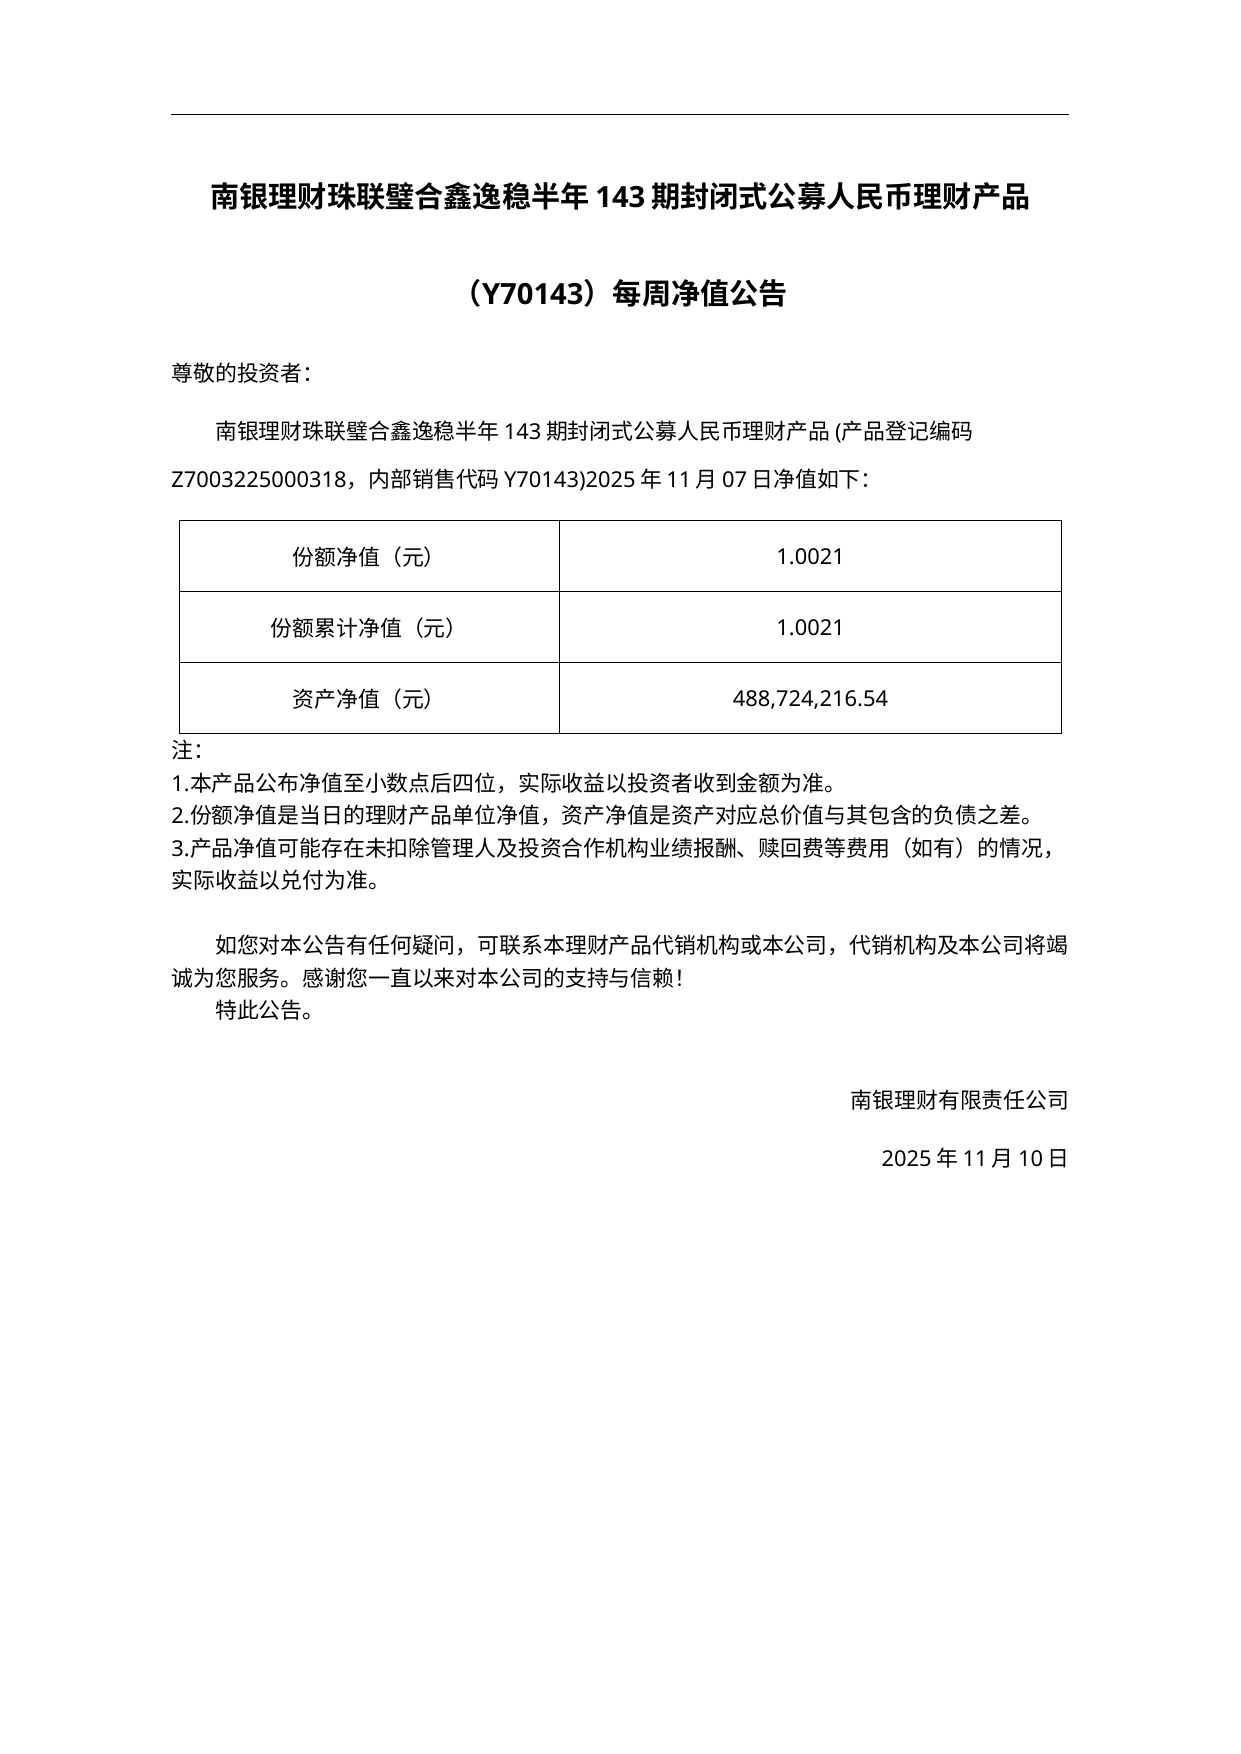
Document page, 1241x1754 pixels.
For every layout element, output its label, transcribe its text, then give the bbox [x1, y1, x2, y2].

text 南银理财珠联璧合鑫逸稳半年143期封闭式公募人民币理财产品（Y70143）每周净值公告 [171, 162, 1069, 324]
text 尊敬的投资者： [171, 355, 1069, 388]
table_cell 1.0021 [560, 592, 1061, 662]
table_header 份额净值（元） [180, 521, 559, 591]
table_cell 资产净值（元） [180, 663, 559, 733]
text 特此公告。 [171, 993, 1069, 1025]
table_cell 份额累计净值（元） [180, 592, 559, 662]
text 2025年11月10日 [171, 1140, 1069, 1173]
text 1.本产品公布净值至小数点后四位，实际收益以投资者收到金额为准。 [171, 765, 1069, 798]
text 3.产品净值可能存在未扣除管理人及投资合作机构业绩报酬、赎回费等费用（如有）的情况，实际收益以兑付为准。 [171, 830, 1069, 895]
text 南银理财有限责任公司 [171, 1082, 1069, 1115]
table_cell 488,724,216.54 [560, 663, 1061, 733]
text 南银理财珠联璧合鑫逸稳半年143期封闭式公募人民币理财产品 (产品登记编码Z7003225000318，内部销售代码Y70143)2025年11月07日净值如下： [171, 413, 1069, 494]
text 2.份额净值是当日的理财产品单位净值，资产净值是资产对应总价值与其包含的负债之差。 [171, 798, 1069, 830]
table_header 1.0021 [560, 521, 1061, 591]
text 如您对本公告有任何疑问，可联系本理财产品代销机构或本公司，代销机构及本公司将竭诚为您服务。感谢您一直以来对本公司的支持与信赖！ [171, 928, 1069, 993]
text 注： [171, 733, 1069, 765]
